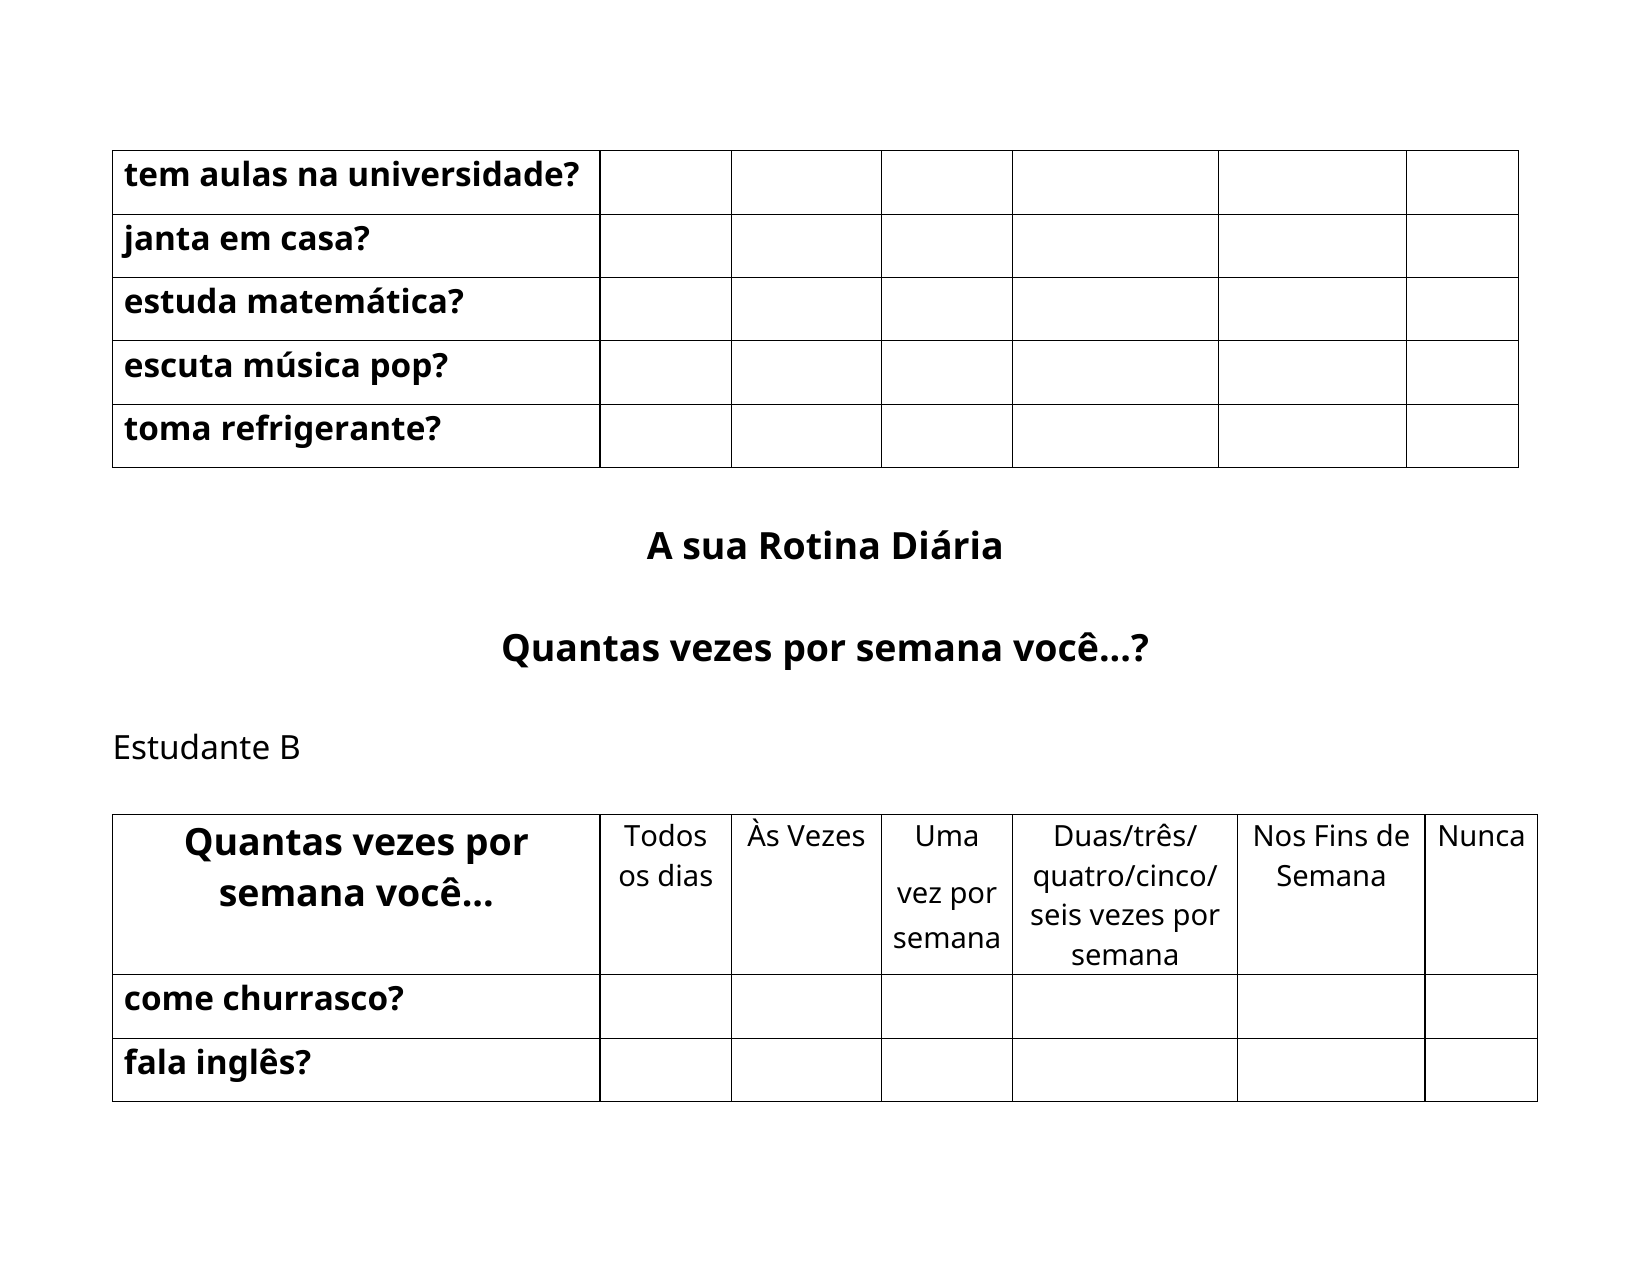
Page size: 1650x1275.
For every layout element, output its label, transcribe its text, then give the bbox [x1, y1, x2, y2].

table_header Às Vezes [732, 815, 881, 974]
table_cell [882, 151, 1012, 213]
table_cell tem aulas na universidade? [113, 151, 599, 213]
table_cell [882, 341, 1012, 404]
table_cell [732, 1039, 881, 1101]
table_cell [601, 341, 731, 404]
table_cell [1219, 341, 1406, 404]
table_header Nunca [1426, 815, 1537, 974]
table_cell [601, 975, 731, 1037]
table_header Quantas vezes por semana você... [113, 815, 599, 974]
table_cell [882, 1039, 1012, 1101]
table_cell [1013, 215, 1218, 277]
table_header Duas/três/ quatro/cinco/ seis vezes por semana [1013, 815, 1237, 974]
table_cell [732, 278, 881, 340]
table_cell [1407, 215, 1518, 277]
table_header Nos Fins de Semana [1238, 815, 1424, 974]
table_cell [732, 975, 881, 1037]
table_cell [732, 405, 881, 467]
table_cell [601, 278, 731, 340]
table_cell [1219, 278, 1406, 340]
table_cell [1219, 215, 1406, 277]
table_cell [1407, 278, 1518, 340]
table_cell [1238, 1039, 1424, 1101]
table_cell [601, 405, 731, 467]
table_cell [882, 215, 1012, 277]
table_header Uma vez por semana [882, 815, 1012, 974]
table_cell [1219, 405, 1406, 467]
table_cell [1426, 975, 1537, 1037]
table_cell [601, 151, 731, 213]
text Quantas vezes por semana você...? [150, 621, 1500, 672]
text A sua Rotina Diária [150, 519, 1500, 570]
table_cell [1013, 341, 1218, 404]
table_cell [601, 215, 731, 277]
table_cell [1013, 1039, 1237, 1101]
table_cell [1219, 151, 1406, 213]
table_cell estuda matemática? [113, 278, 599, 340]
table_cell [1407, 405, 1518, 467]
table_cell [1013, 278, 1218, 340]
table_cell toma refrigerante? [113, 405, 599, 467]
table_cell [1013, 975, 1237, 1037]
text Estudante B [112, 723, 1500, 769]
table_cell [1238, 975, 1424, 1037]
table_cell [882, 975, 1012, 1037]
table_cell [882, 278, 1012, 340]
table_cell come churrasco? [113, 975, 599, 1037]
table_cell [1426, 1039, 1537, 1101]
table_cell [1013, 405, 1218, 467]
table_cell [1013, 151, 1218, 213]
table_cell [732, 151, 881, 213]
table_cell [1407, 151, 1518, 213]
table_cell [882, 405, 1012, 467]
table_cell [732, 215, 881, 277]
table_cell [732, 341, 881, 404]
table_cell janta em casa? [113, 215, 599, 277]
table_cell escuta música pop? [113, 341, 599, 404]
table_header Todos os dias [601, 815, 731, 974]
table_cell [1407, 341, 1518, 404]
table_cell fala inglês? [113, 1039, 599, 1101]
table_cell [601, 1039, 731, 1101]
